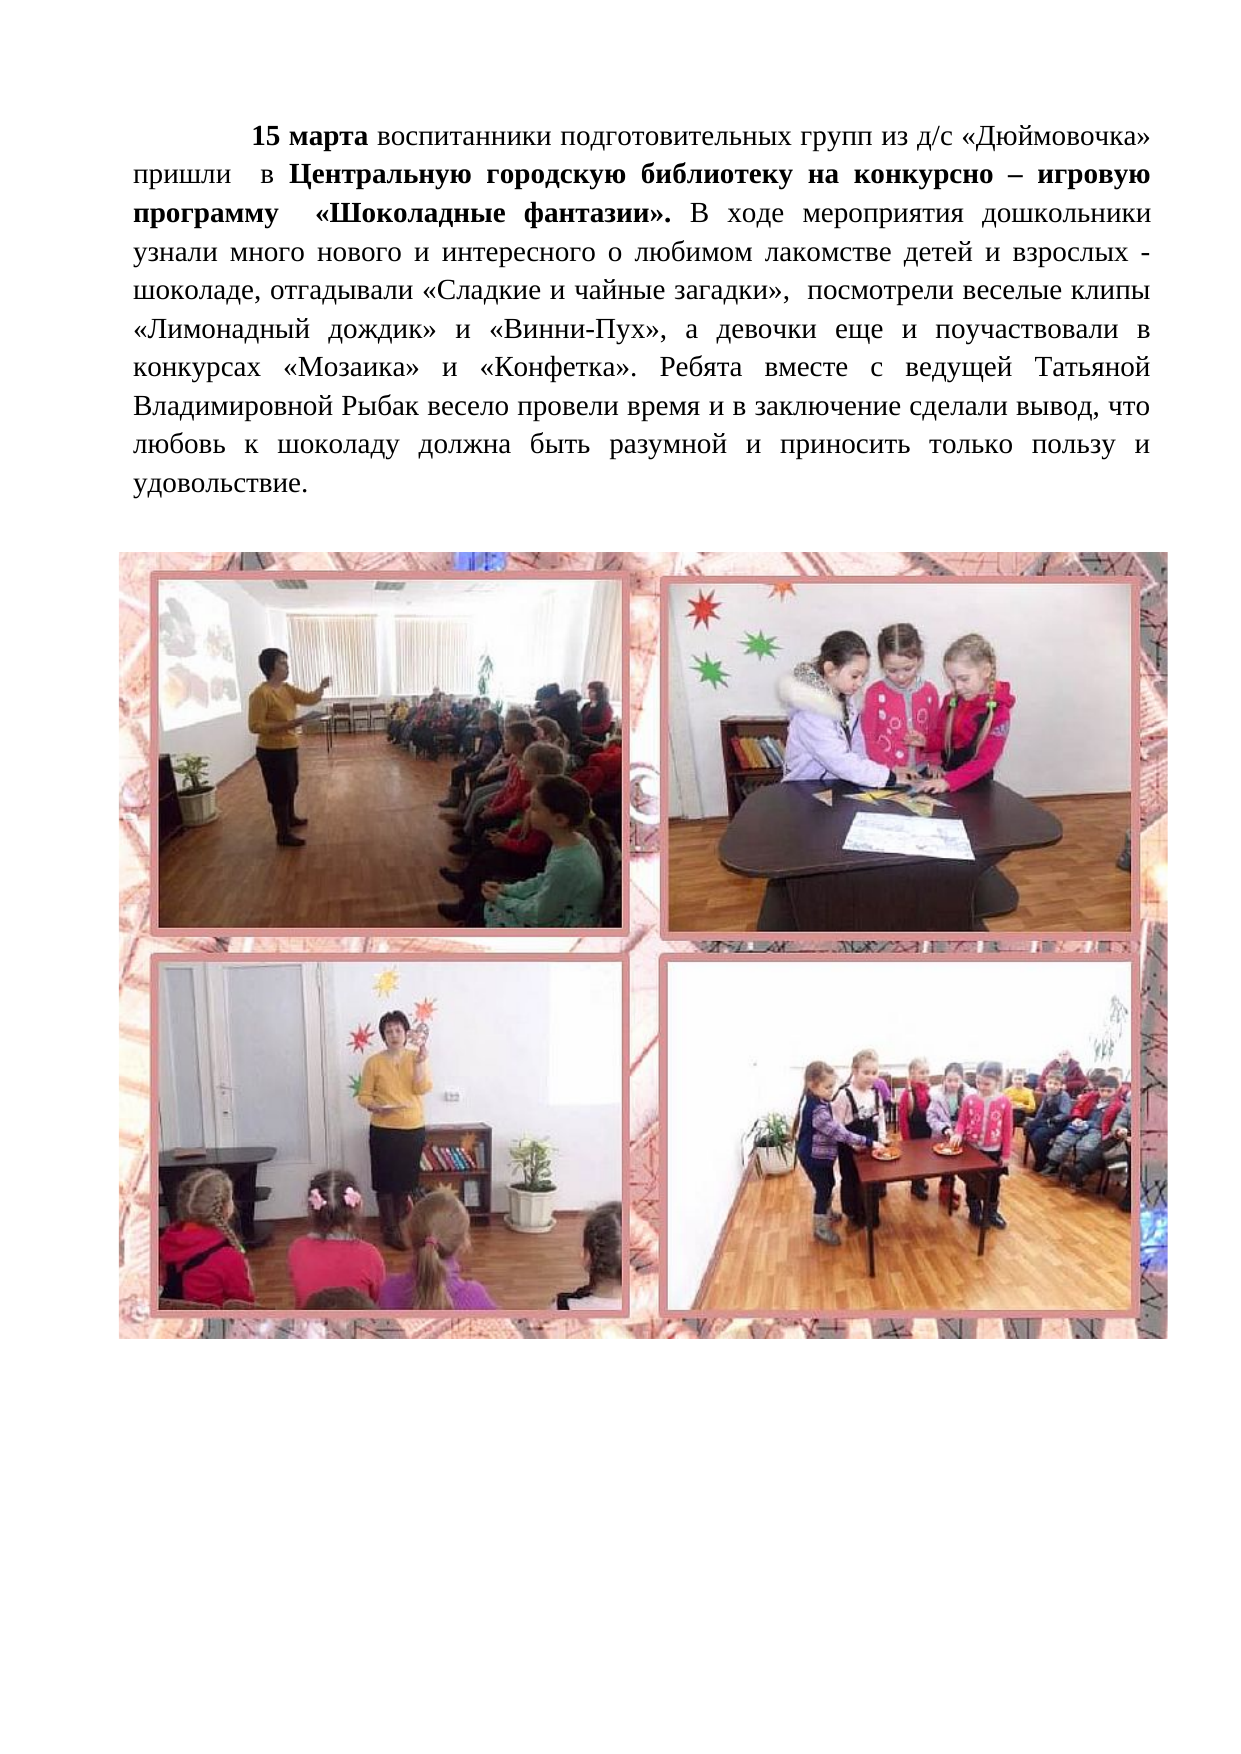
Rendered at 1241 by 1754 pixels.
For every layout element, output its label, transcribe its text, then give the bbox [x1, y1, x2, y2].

picture [118, 552, 1168, 1339]
text 15 марта воспитанники подготовительных групп из д/с «Дюймовочка» пришли в Центральную городскую библиотеку на конкурсно – игровую программу «Шоколадные фантазии». В ходе мероприятия дошкольники узнали много нового и интересного о любимом лакомстве детей и взрослых - шоколаде, отгадывали «Сладкие и чайные загадки», посмотрели веселые клипы «Лимонадный дождик» и «Винни-Пух», а девочки еще и поучаствовали в конкурсах «Мозаика» и «Конфетка». Ребята вместе с ведущей Татьяной Владимировной Рыбак весело провели время и в заключение сделали вывод, что любовь к шоколаду должна быть разумной и приносить только пользу и удовольствие. [133, 118, 1152, 498]
